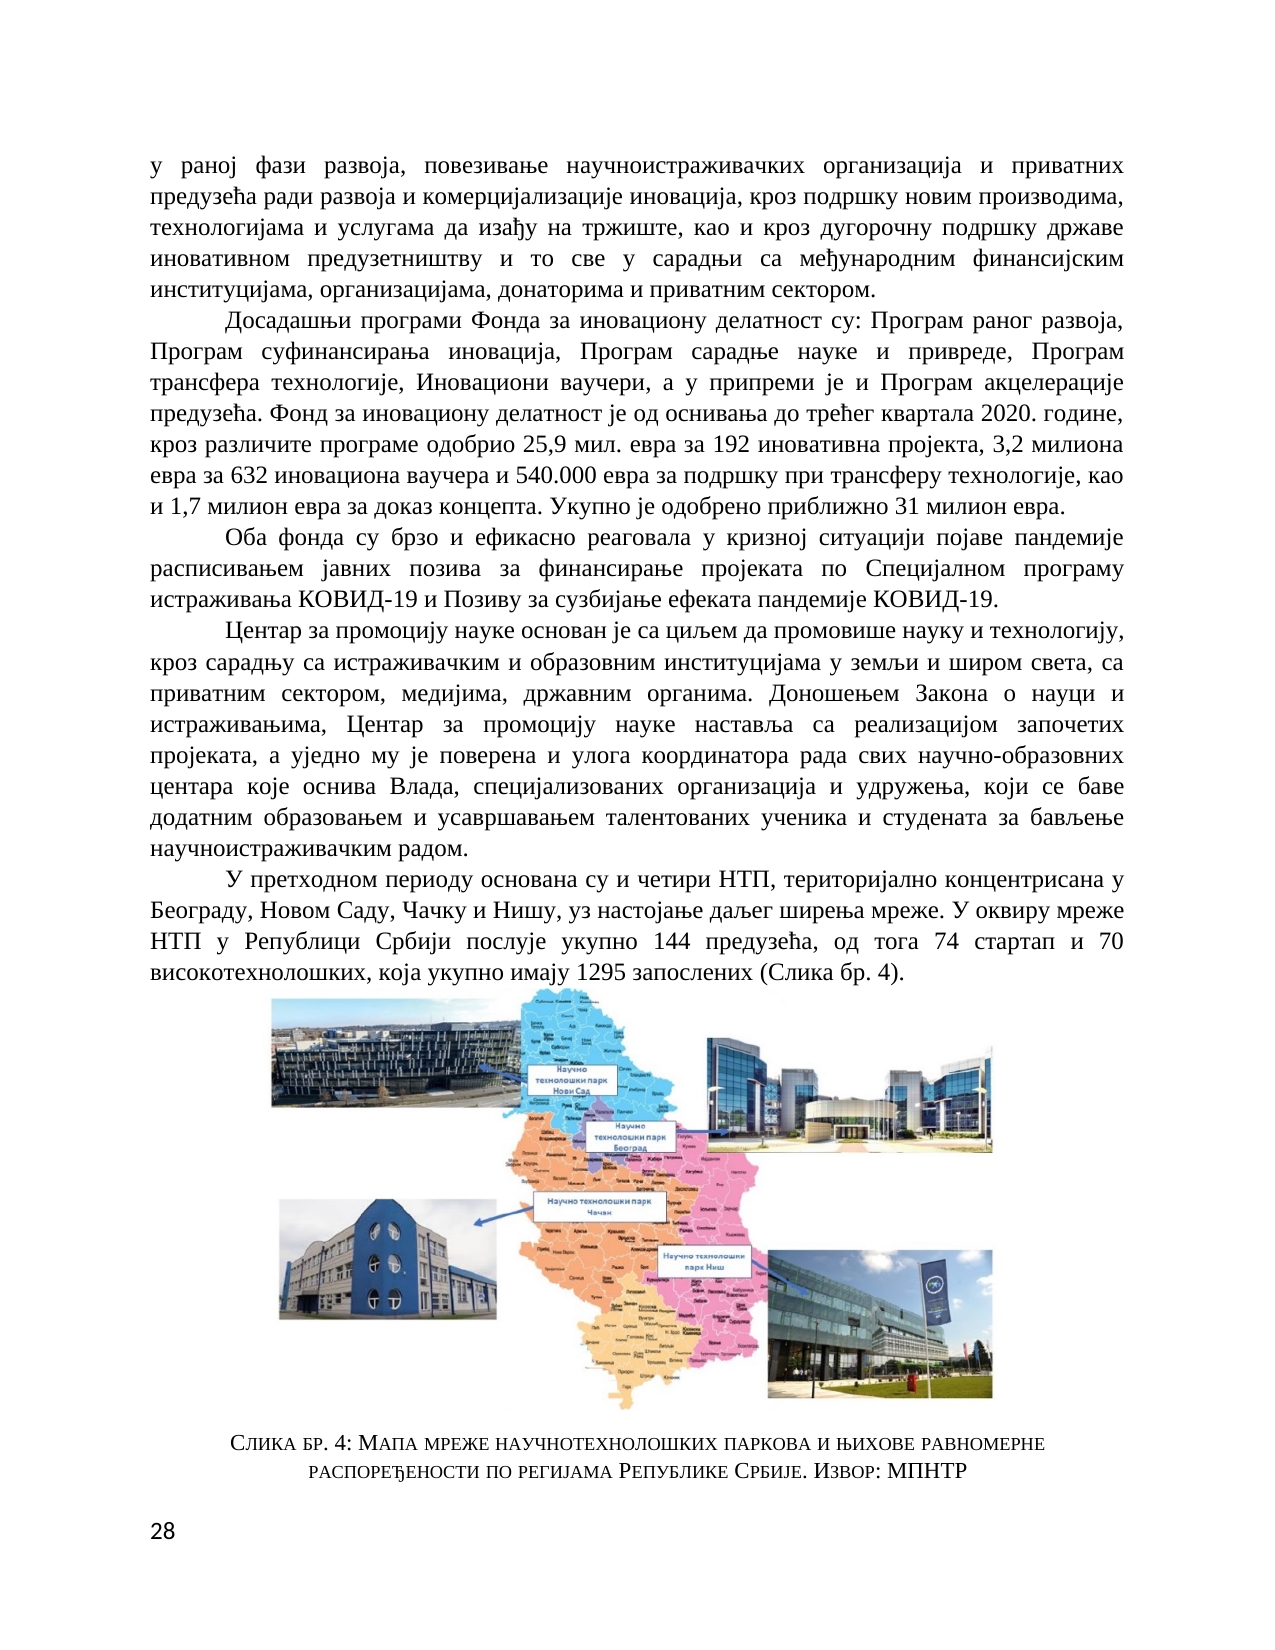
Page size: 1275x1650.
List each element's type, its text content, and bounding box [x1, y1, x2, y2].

text Слика бр. 4: Мапа мреже научнотехнолошких паркова и њихове равномерне распоређености по регијама Републике Србије. Извор: МПНТР [150, 1429, 1125, 1484]
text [150, 150, 1125, 303]
text У претходном периоду основана су и четири НТП, територијално концентрисана у Београду, Новом Саду, Чачку и Нишу, уз настојање даљег ширења мреже. У оквиру мреже НТП у Републици Србији послује укупно 144 предузећа, од тога 74 стартап и 70 високотехнолошких, која укупно имају 1295 запослених (Слика бр. 4). [150, 864, 1125, 986]
text Центар за промоцију науке основан је са циљем да промовише науку и технологију, кроз сарадњу са истраживачким и образовним институцијама у земљи и широм света, са приватним сектором, медијима, државним органима. Доношењем Закона о науци и истраживањима, Центар за промоцију науке наставља са реализацијом започетих пројеката, a уједно му је поверена и улога координатора рада свих научно-образовних центара које оснива Влада, специјализованих организација и удружења, који се баве додатним образовањем и усавршавањем талентованих ученика и студената за бављење научноистраживачким радом. [150, 616, 1125, 862]
picture [262, 988, 1013, 1410]
text Досадашњи програми Фонда за иновациону делатност су: Програм раног развоја, Програм суфинансирања иновација, Програм сарадње науке и привреде, Програм трансфера технологије, Иновациони ваучери, а у припреми је и Програм акцелерације предузећа. Фонд за иновациону делатност је од оснивања до трећег квартала 2020. године, кроз различите програме одобрио 25,9 мил. евра за 192 иновативна пројекта, 3,2 милиона евра за 632 иновациона ваучера и 540.000 евра за подршку при трансферу технологије, као и 1,7 милион евра за доказ концепта. Укупно је одобрено приближно 31 милион евра. [150, 305, 1125, 520]
text Оба фонда су брзо и ефикасно реаговала у кризној ситуацији појаве пандемије расписивањем јавних позива за финансирање пројеката по Специјалном програму истраживања КОВИД-19 и Позиву за сузбијање ефеката пандемије КОВИД-19. [150, 522, 1125, 613]
